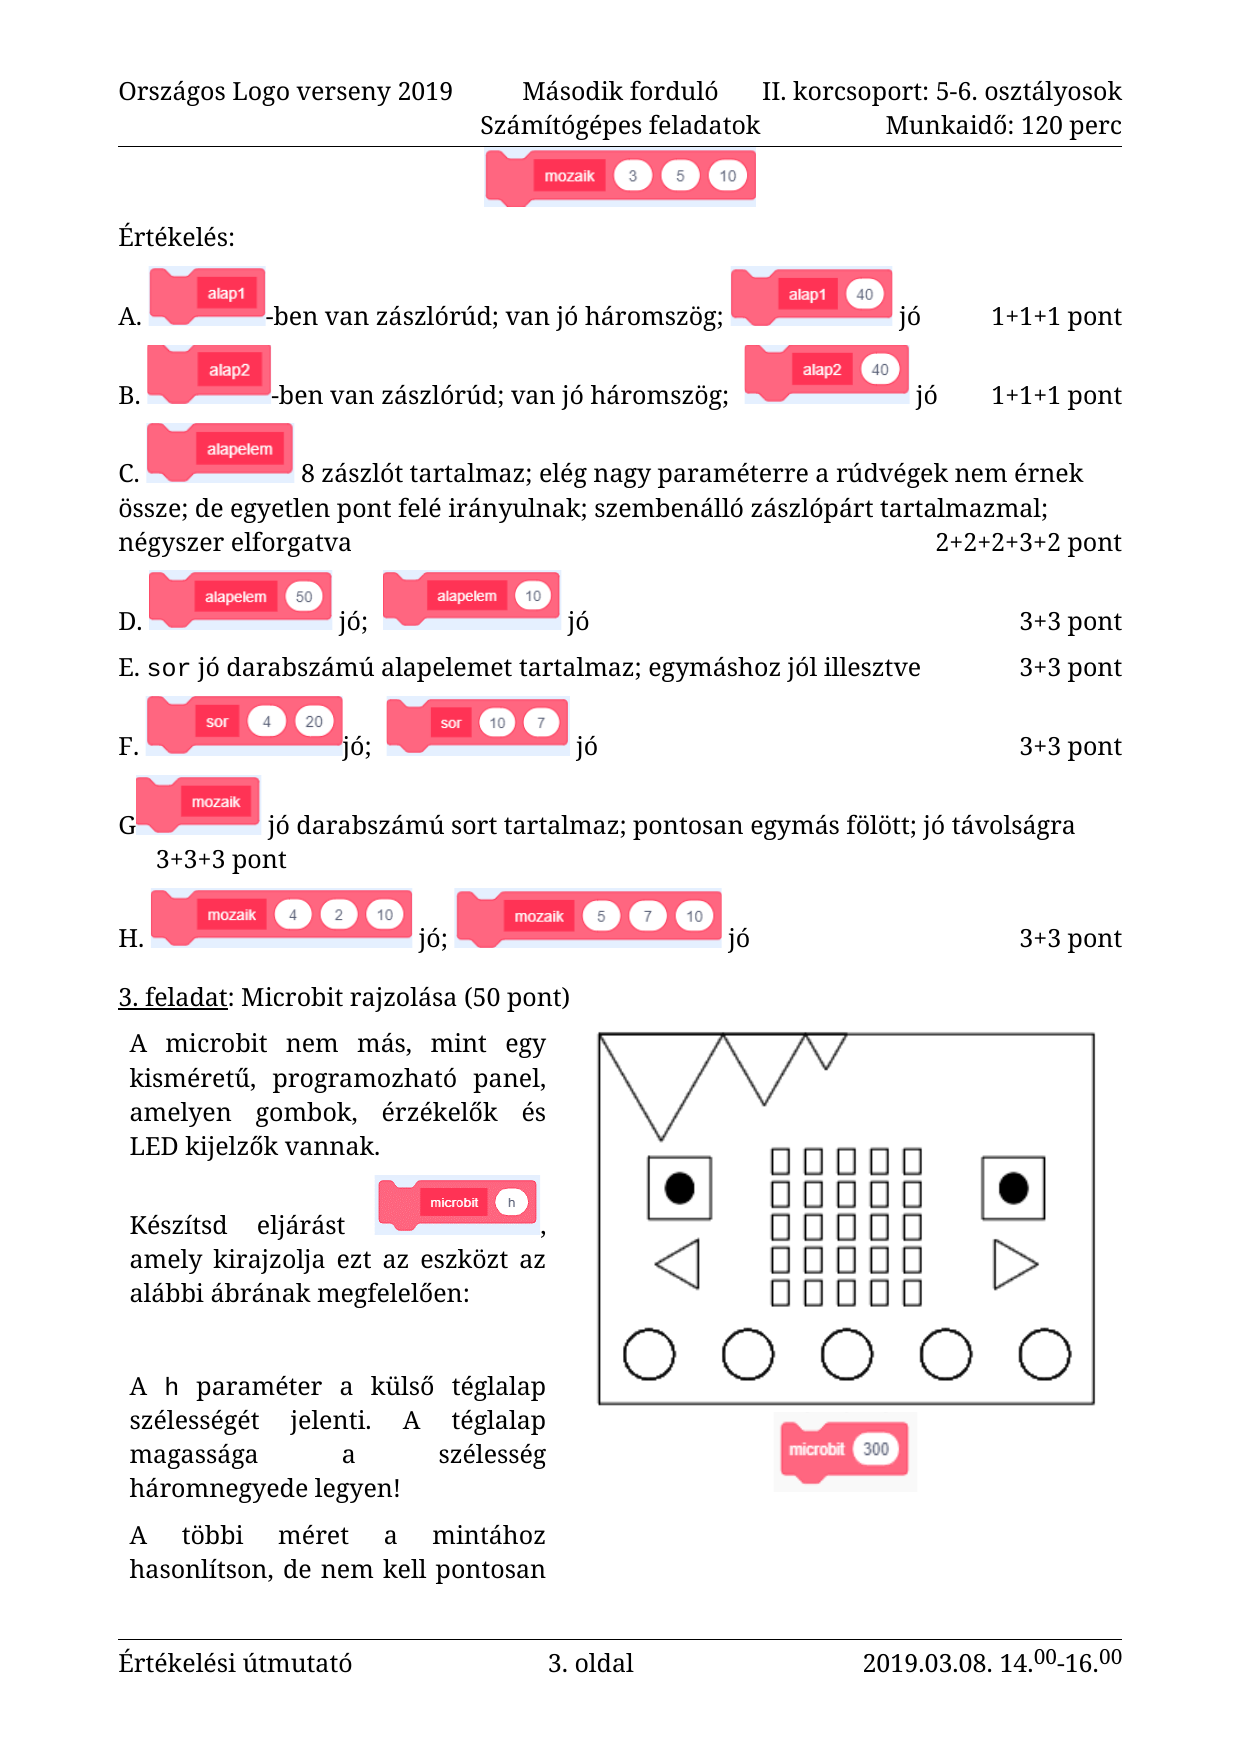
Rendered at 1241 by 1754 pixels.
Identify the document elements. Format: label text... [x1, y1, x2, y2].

picture [484, 147, 756, 207]
picture [374, 1175, 541, 1235]
table_cell [107, 148, 1133, 219]
picture [149, 570, 333, 630]
picture [594, 1026, 1097, 1492]
text Értékelés: [118, 219, 1122, 254]
picture [146, 423, 295, 483]
picture [136, 775, 262, 835]
picture [386, 696, 570, 756]
text G jó darabszámú sort tartalmaz; pontosan egymás fölött; jó távolságra 3+3+3 pont [118, 775, 1122, 876]
table_header [558, 1026, 1133, 1586]
text 3. feladat: Microbit rajzolása (50 pont) [118, 979, 1122, 1014]
picture [454, 888, 722, 948]
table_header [118, 1026, 558, 1586]
picture [744, 345, 910, 404]
picture [148, 266, 266, 326]
picture [730, 266, 893, 326]
picture [147, 345, 272, 404]
text E. sor jó darabszámú alapelemet tartalmaz; egymáshoz jól illesztve 3+3 pont [118, 650, 1122, 684]
picture [150, 888, 413, 948]
text C. 8 zászlót tartalmaz; elég nagy paraméterre a rúdvégek nem érnek össze; de egyetlen pont felé irányulnak; szembenálló zászlópárt tartalmazmal; négyszer elforgatva 2+2+2+3+2 pont [118, 424, 1122, 558]
picture [145, 696, 343, 756]
picture [383, 570, 562, 630]
